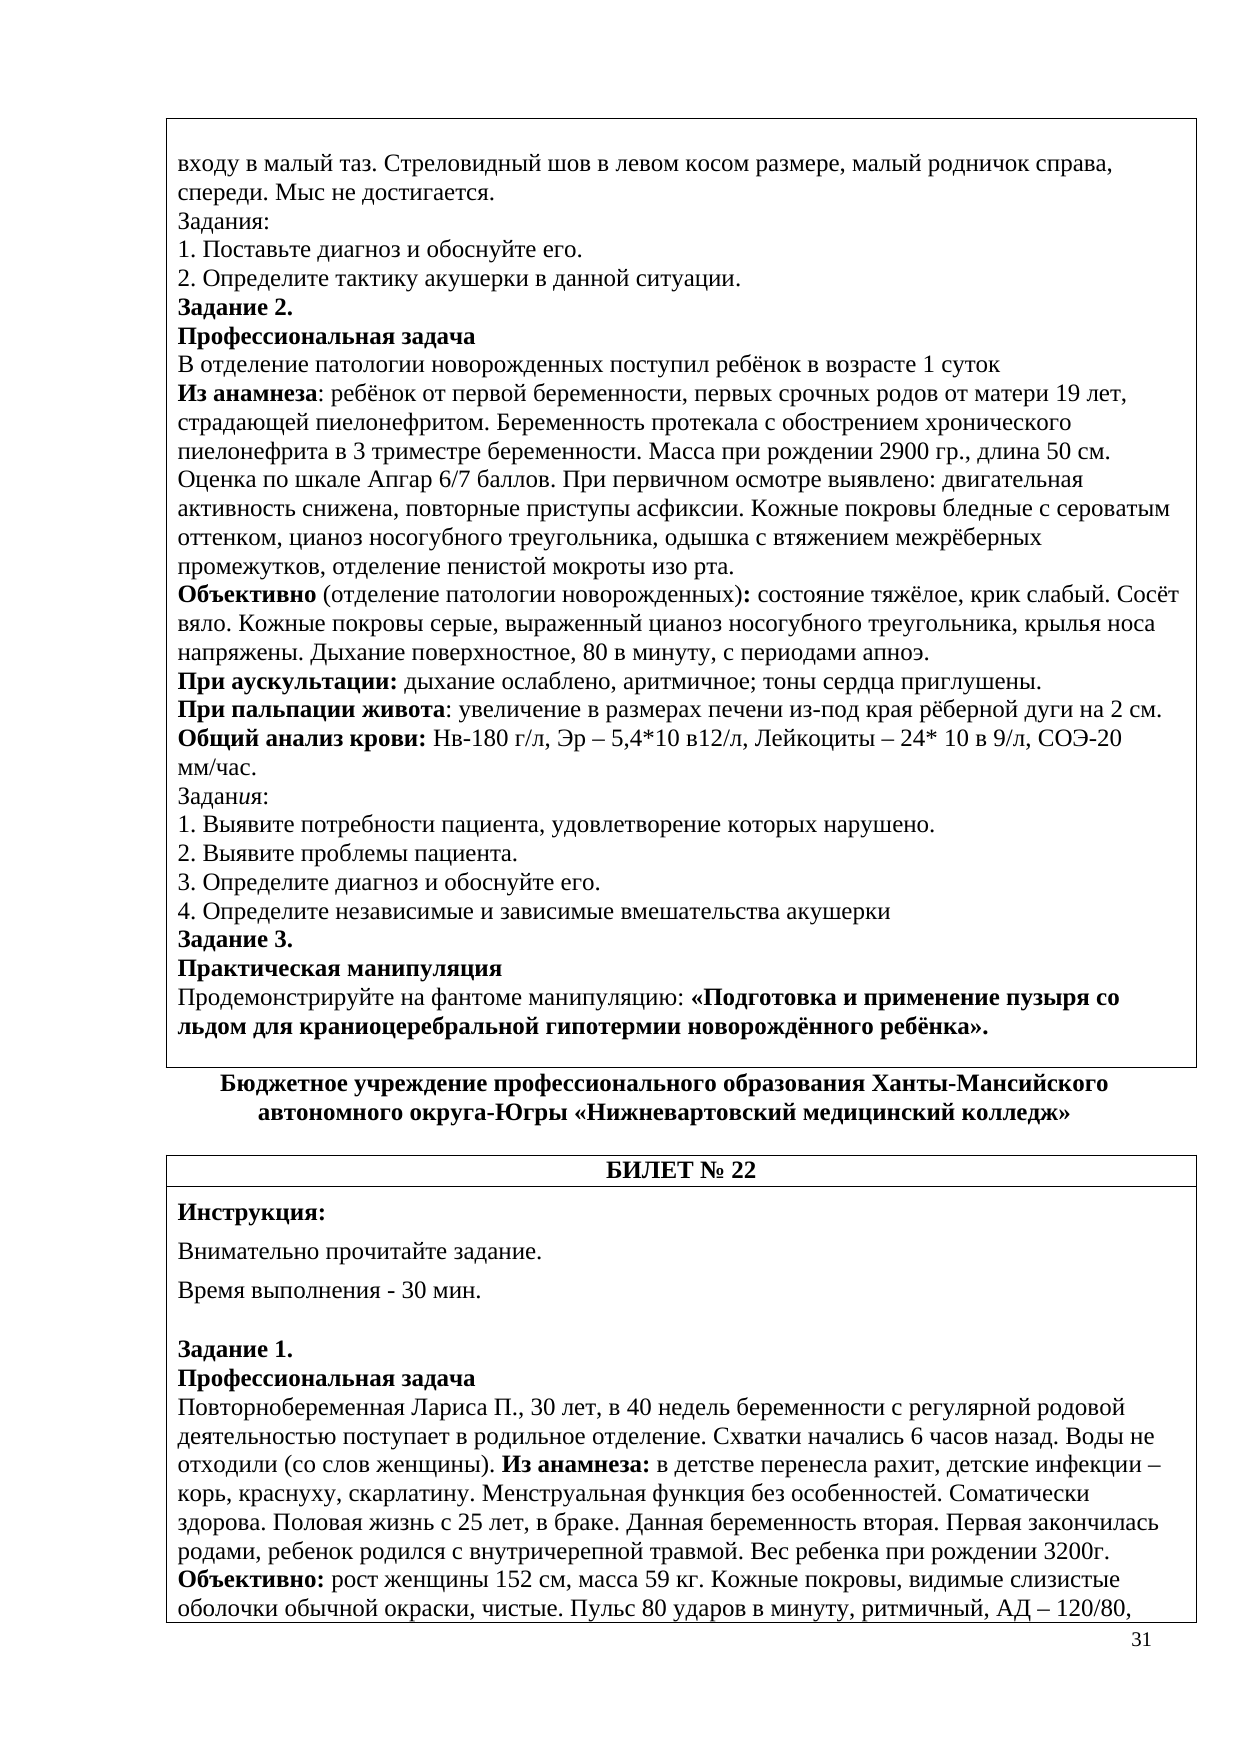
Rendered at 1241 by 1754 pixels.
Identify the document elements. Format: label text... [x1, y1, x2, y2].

table_header БИЛЕТ № 22 [167, 1156, 1196, 1186]
text Бюджетное учреждение профессионального образования Ханты-Мансийского автономного округа-Югры «Нижневартовский медицинский колледж» [177, 1068, 1152, 1126]
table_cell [167, 1187, 1196, 1622]
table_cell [167, 119, 1196, 1067]
